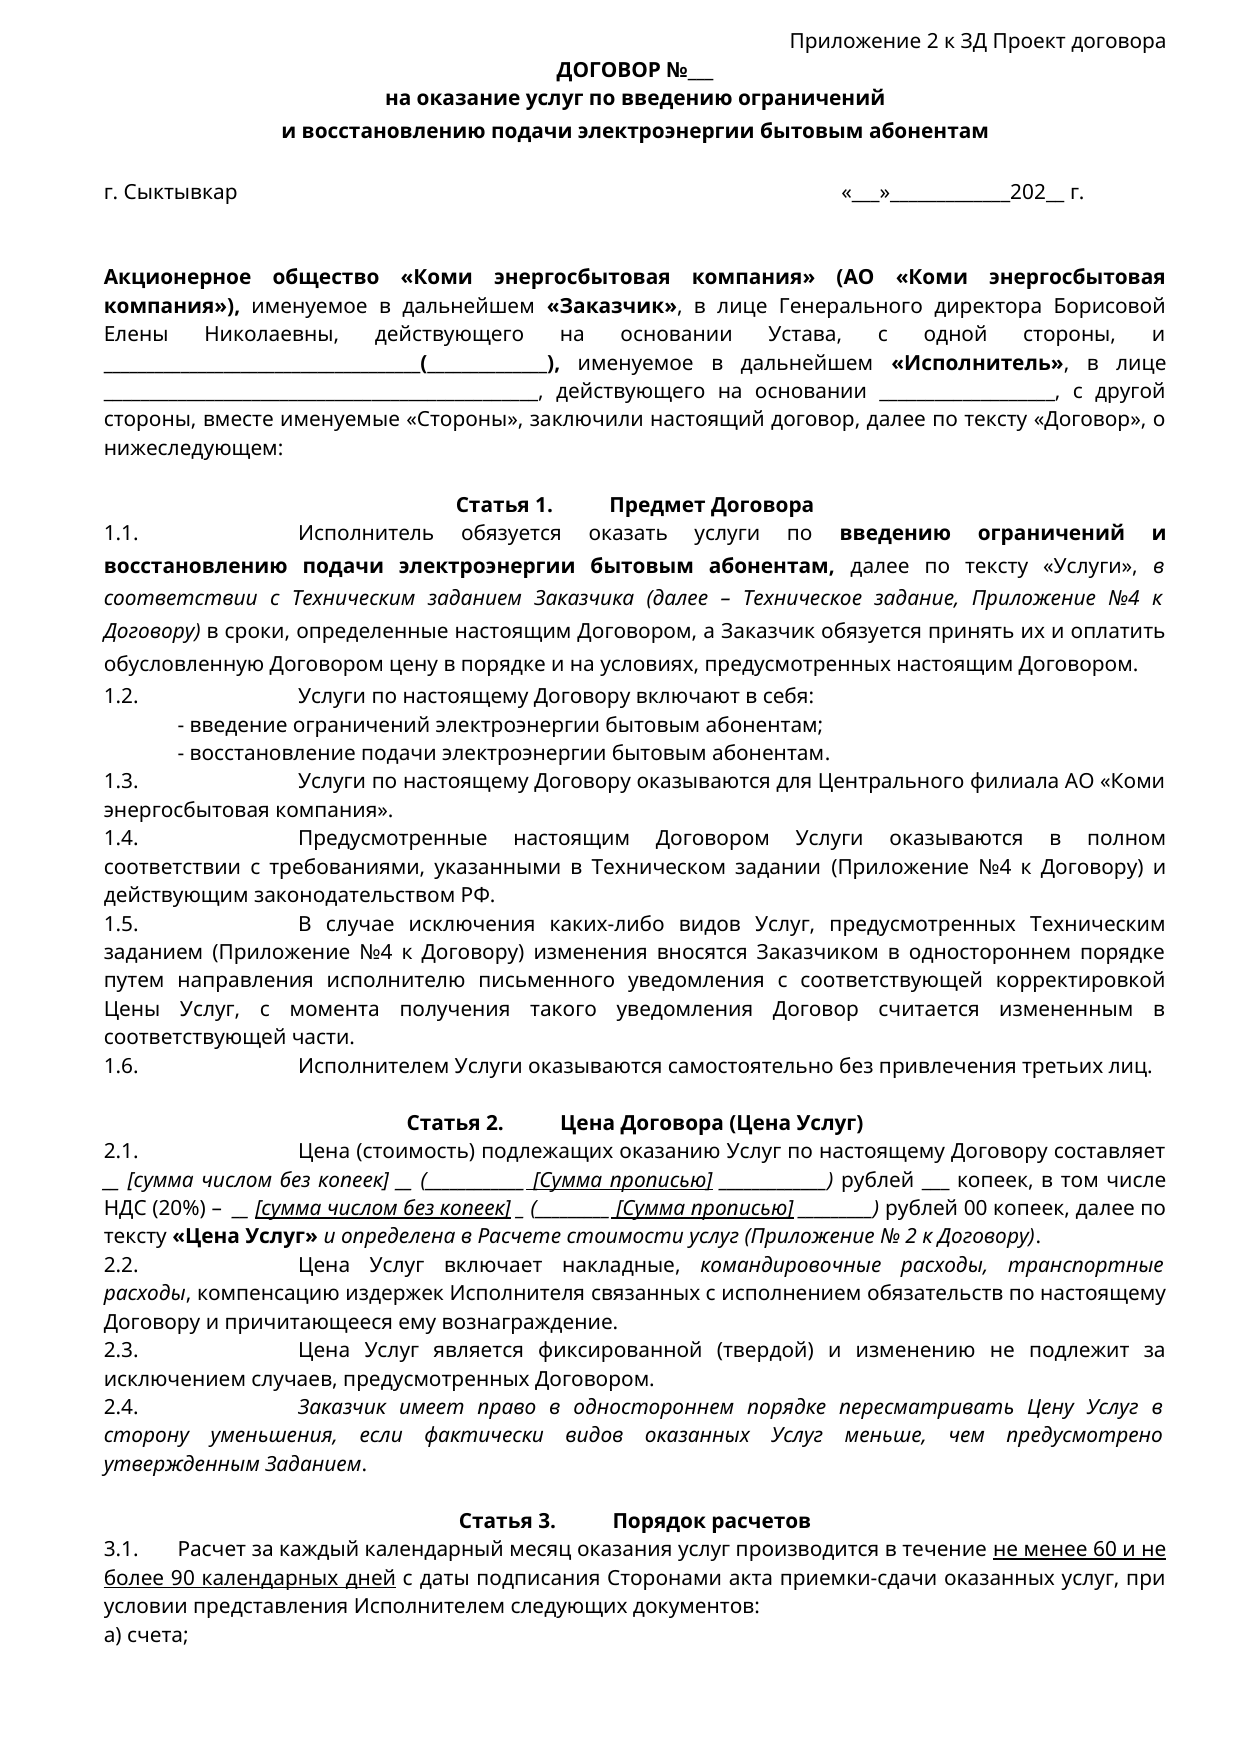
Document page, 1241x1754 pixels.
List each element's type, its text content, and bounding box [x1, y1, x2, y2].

list В случае исключения каких-либо видов Услуг, предусмотренных Техническим заданием (Приложение №4 к Договору) изменения вносятся Заказчиком в одностороннем порядке путем направления исполнителю письменного уведомления с соответствующей корректировкой Цены Услуг, с момента получения такого уведомления Договор считается измененным в соответствующей части. [103, 909, 1166, 1051]
list Услуги по настоящему Договору включают в себя: [103, 681, 1166, 710]
subtitle Порядок расчетов [103, 1506, 1166, 1534]
list Расчет за каждый календарный месяц оказания услуг производится в течение не менее 60 и не более 90 календарных дней с даты подписания Сторонами акта приемки-сдачи оказанных услуг, при условии представления Исполнителем следующих документов: [103, 1534, 1166, 1620]
text на оказание услуг по введению ограничений [103, 83, 1166, 112]
title - восстановление подачи электроэнергии бытовым абонентам. [103, 738, 1166, 767]
subtitle Цена Договора (Цена Услуг) [103, 1108, 1166, 1136]
text ДОГОВОР №___ [103, 55, 1166, 83]
list Исполнитель обязуется оказать услуги по введению ограничений и восстановлению подачи электроэнергии бытовым абонентам, далее по тексту «Услуги», в соответствии с Техническим заданием Заказчика (далее – Техническое задание, Приложение №4 к Договору) в сроки, определенные настоящим Договором, а Заказчик обязуется принять их и оплатить обусловленную Договором цену в порядке и на условиях, предусмотренных настоящим Договором. [103, 518, 1166, 677]
list Цена (стоимость) подлежащих оказанию Услуг по настоящему Договору составляет __ [сумма числом без копеек] __ (____________ [Сумма прописью] _____________) рублей ___ копеек, в том числе НДС (20%) – __ [сумма числом без копеек] _ (_________ [Сумма прописью] _________) рублей 00 копеек, далее по тексту «Цена Услуг» и определена в Расчете стоимости услуг (Приложение № 2 к Договору). [103, 1136, 1166, 1250]
list Цена Услуг включает накладные, командировочные расходы, транспортные расходы, компенсацию издержек Исполнителя связанных с исполнением обязательств по настоящему Договору и причитающееся ему вознаграждение. [103, 1250, 1166, 1335]
list Предусмотренные настоящим Договором Услуги оказываются в полном соответствии с требованиями, указанными в Техническом задании (Приложение №4 к Договору) и действующим законодательством РФ. [103, 823, 1166, 909]
text и восстановлению подачи электроэнергии бытовым абонентам [103, 116, 1166, 144]
text Приложение 2 к ЗД Проект договора [103, 26, 1166, 55]
list Цена Услуг является фиксированной (твердой) и изменению не подлежит за исключением случаев, предусмотренных Договором. [103, 1335, 1166, 1392]
list а) счета; [103, 1620, 1166, 1648]
text г. Сыктывкар «___»_____________202__ г. [103, 177, 1166, 205]
subtitle Предмет Договора [103, 490, 1166, 518]
list Услуги по настоящему Договору оказываются для Центрального филиала АО «Коми энергосбытовая компания». [103, 767, 1166, 823]
title - введение ограничений электроэнергии бытовым абонентам; [103, 710, 1166, 738]
list Заказчик имеет право в одностороннем порядке пересматривать Цену Услуг в сторону уменьшения, если фактически видов оказанных Услуг меньше, чем предусмотрено утвержденным Заданием. [103, 1392, 1166, 1477]
list Исполнителем Услуги оказываются самостоятельно без привлечения третьих лиц. [103, 1051, 1166, 1079]
text Акционерное общество «Коми энергосбытовая компания» (АО «Коми энергосбытовая компания»), именуемое в дальнейшем «Заказчик», в лице Генерального директора Борисовой Елены Николаевны, действующего на основании Устава, с одной стороны, и _____________________________________(______________), именуемое в дальнейшем «Исполнитель», в лице _______________________________________________, действующего на основании ___________________, с другой стороны, вместе именуемые «Стороны», заключили настоящий договор, далее по тексту «Договор», о нижеследующем: [103, 262, 1166, 461]
